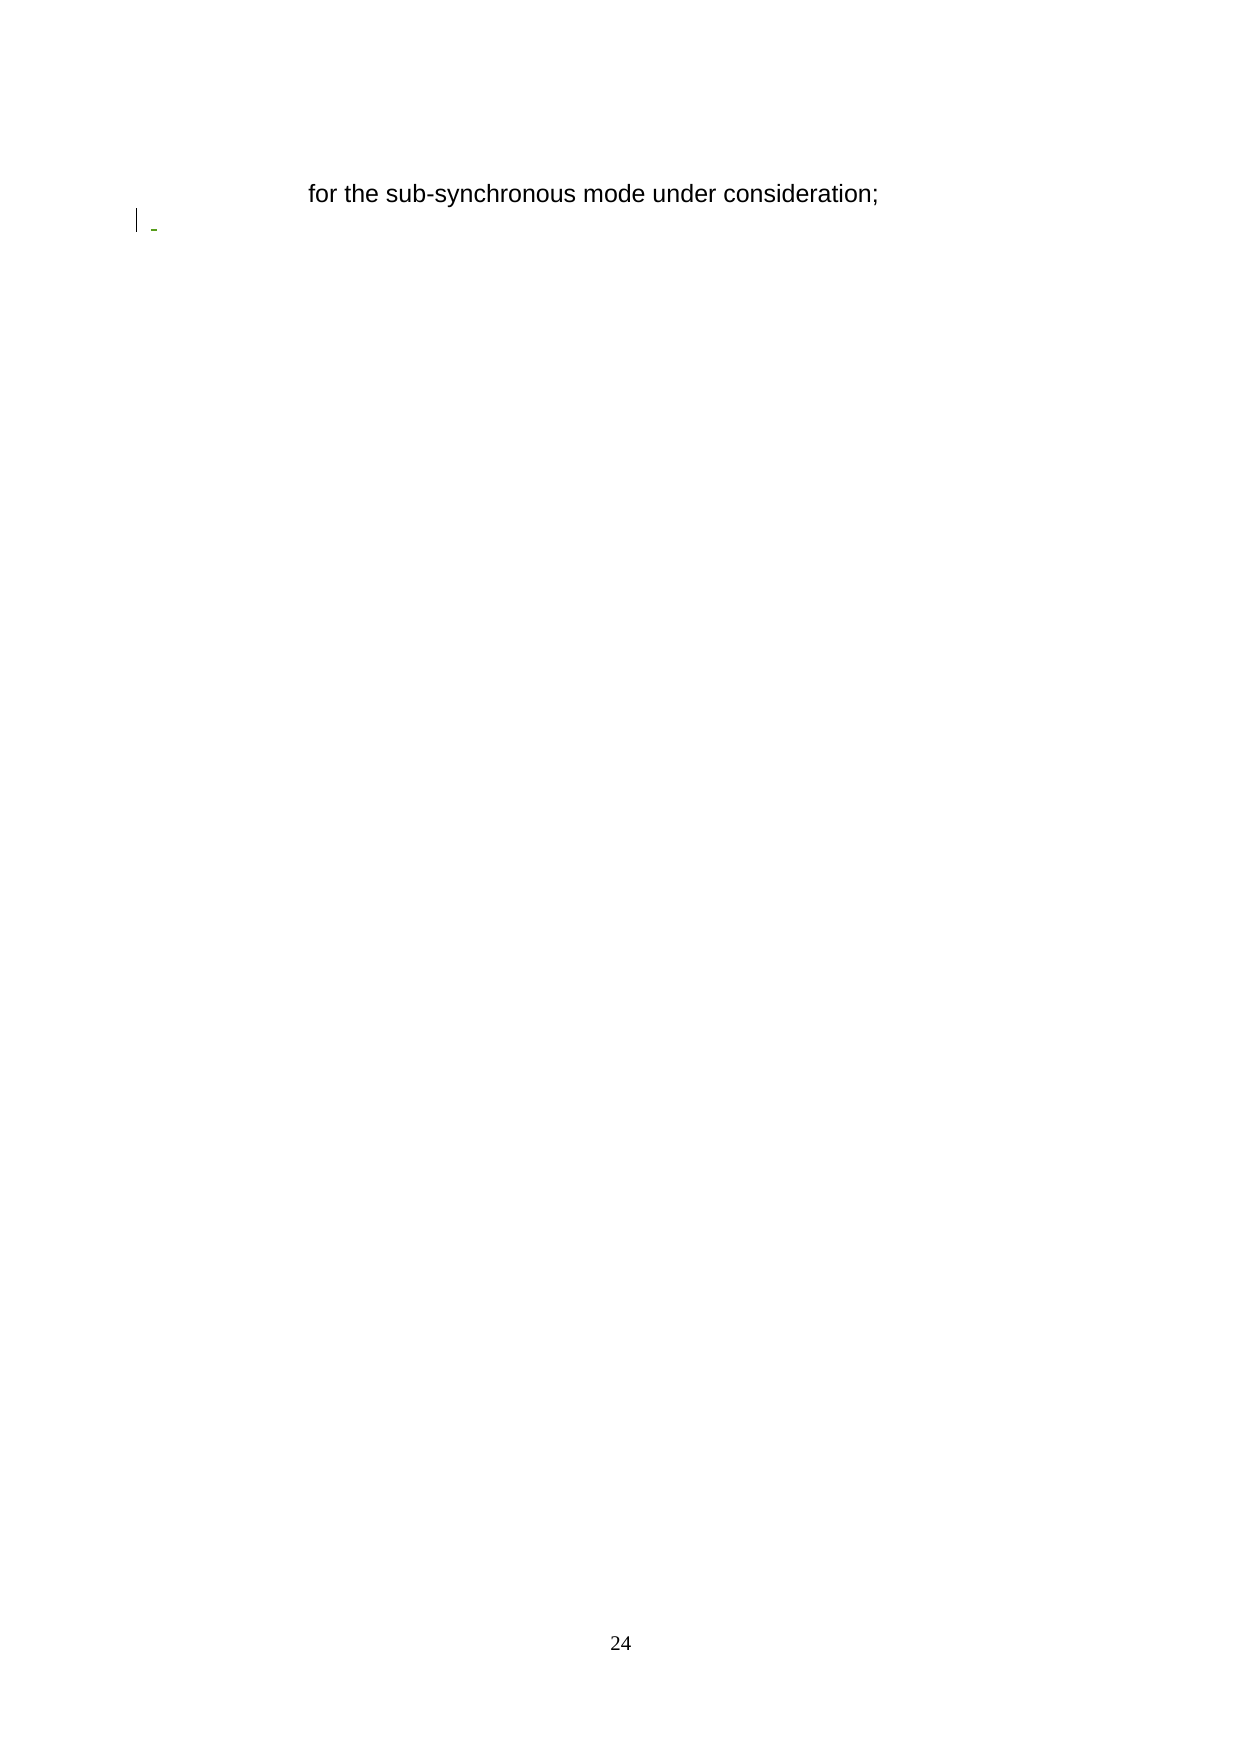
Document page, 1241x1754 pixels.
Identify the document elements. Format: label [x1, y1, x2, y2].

text [308, 179, 1094, 208]
